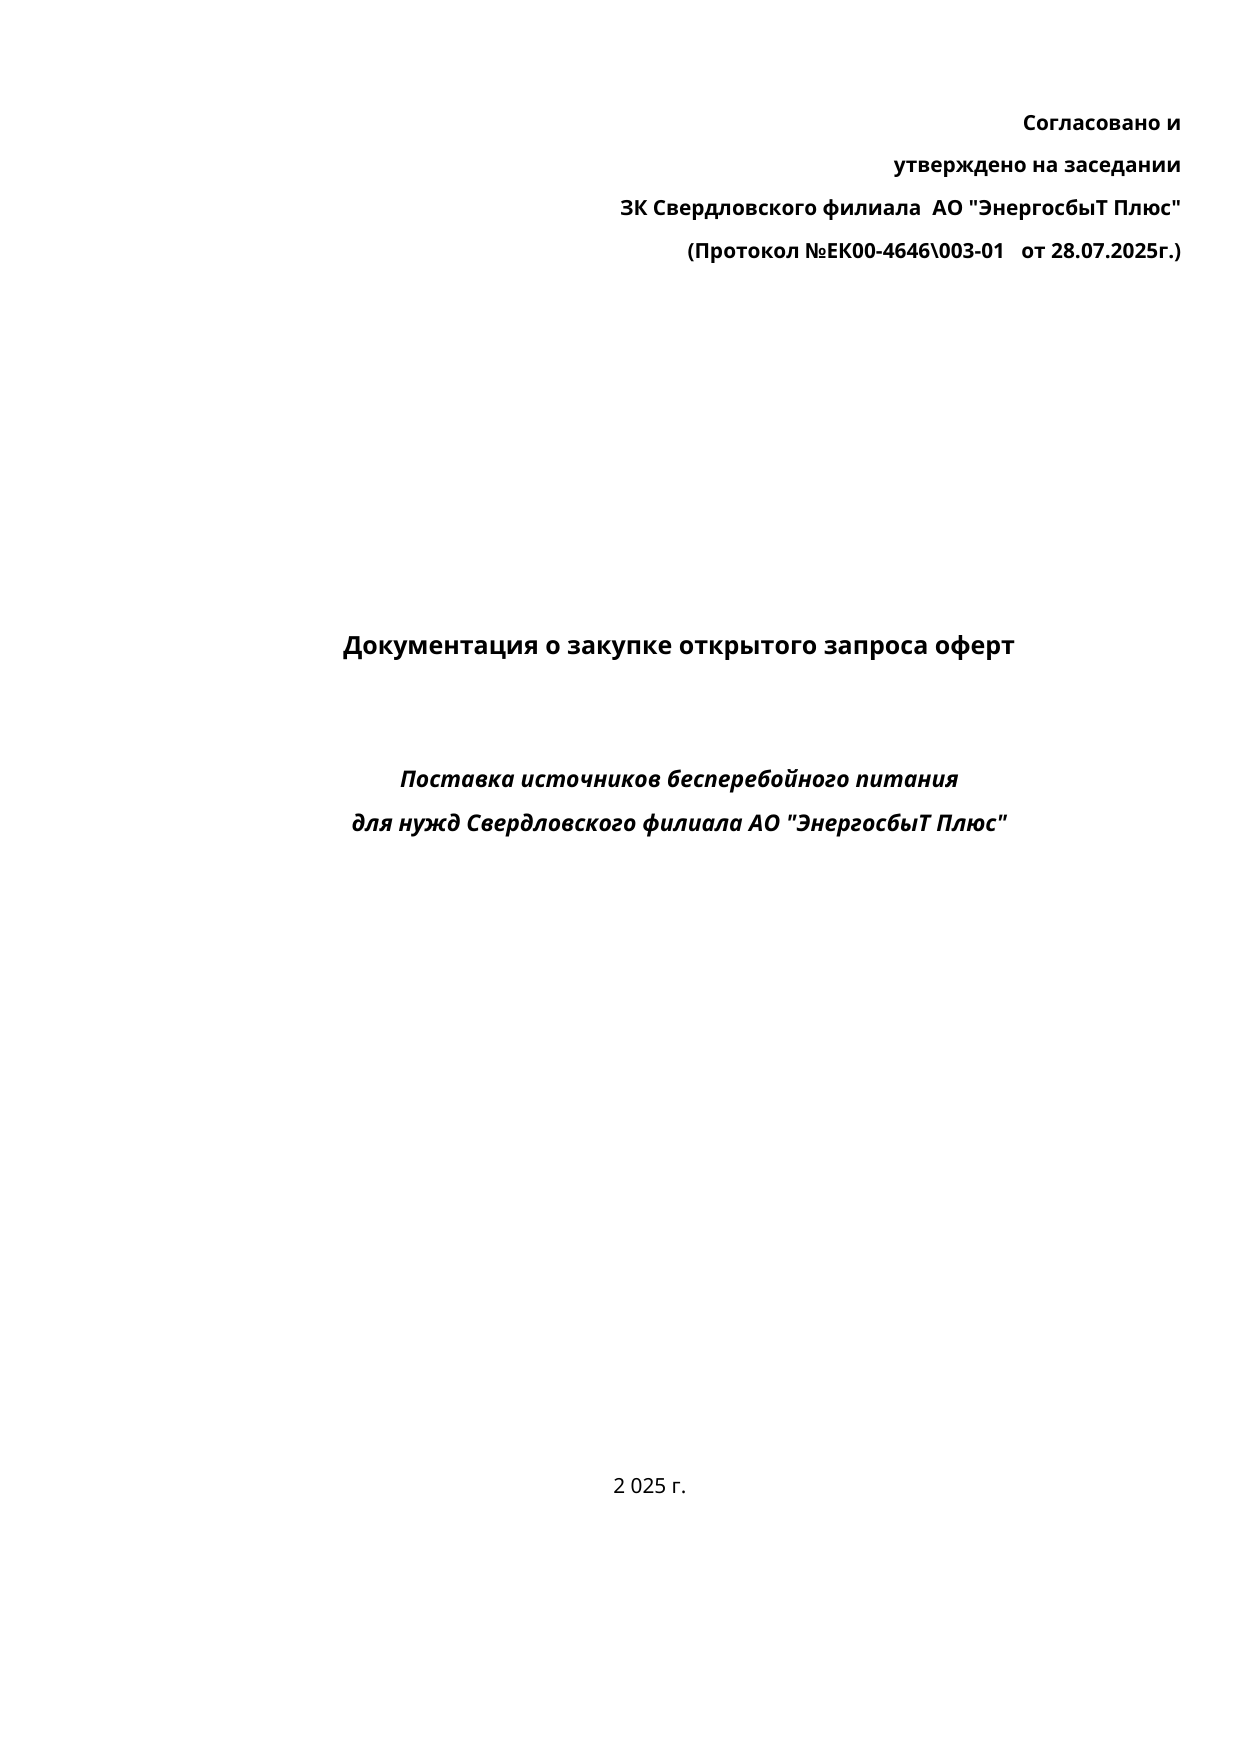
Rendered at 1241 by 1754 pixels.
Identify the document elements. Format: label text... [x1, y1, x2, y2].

text утверждено на заседании [474, 151, 1181, 179]
text ЗК Свердловского филиала АО "ЭнергосбыТ Плюс" (Протокол №ЕК00-4646\003-01 от 28.07.2025г.) [474, 193, 1181, 264]
text Документация о закупке открытого запроса оферт [118, 627, 1181, 662]
text Поставка источников бесперебойного питания [118, 763, 1181, 794]
text для нужд Свердловского филиала АО "ЭнергосбыТ Плюс" [118, 807, 1181, 838]
text Согласовано и [474, 108, 1181, 136]
text 2 025 г. [118, 1471, 1181, 1499]
